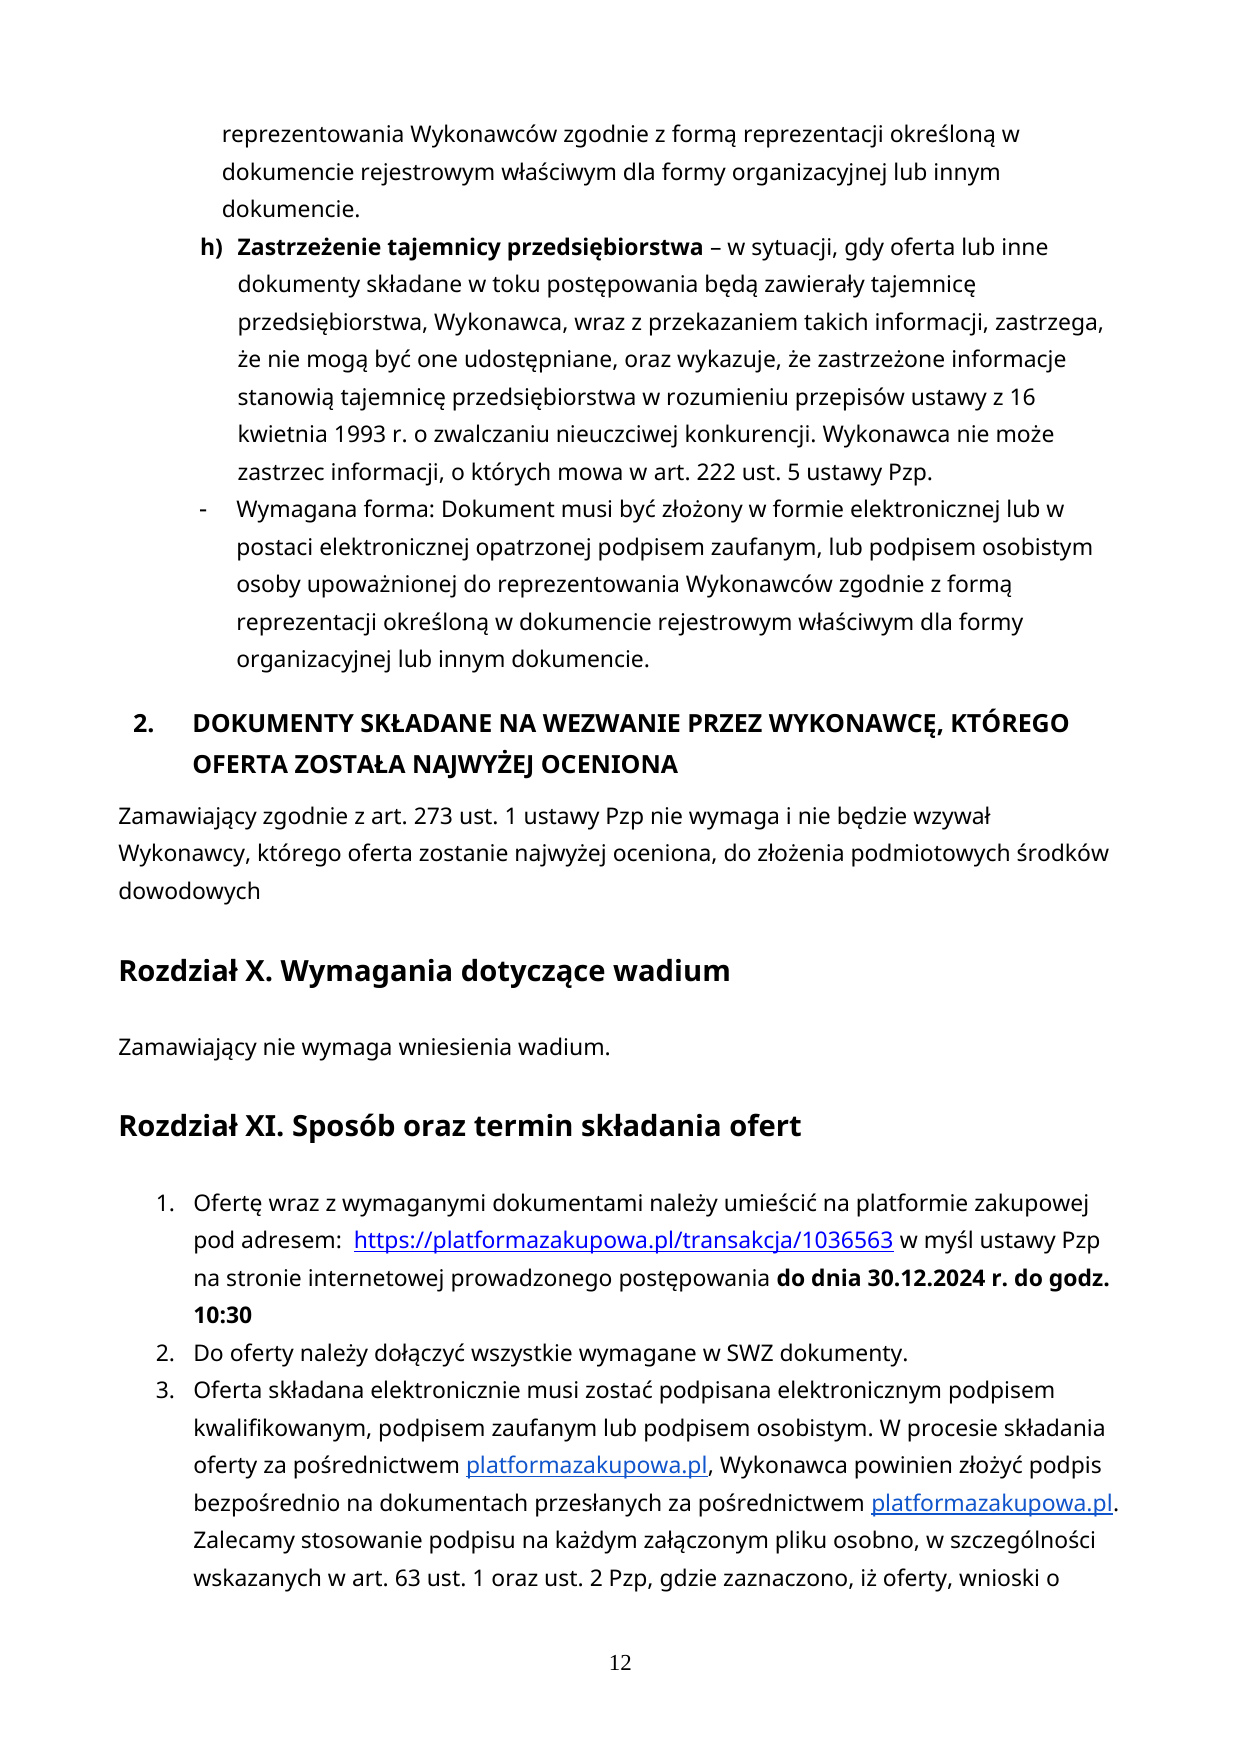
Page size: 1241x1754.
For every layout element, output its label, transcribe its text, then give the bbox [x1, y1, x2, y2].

subtitle DOKUMENTY SKŁADANE NA WEZWANIE PRZEZ WYKONAWCĘ, KTÓREGO OFERTA ZOSTAŁA NAJWYŻEJ OCENIONA [133, 706, 1122, 781]
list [156, 1374, 1122, 1593]
list Ofertę wraz z wymaganymi dokumentami należy umieścić na platformie zakupowej pod adresem: https://platformazakupowa.pl/transakcja/1036563 w myśl ustawy Pzp na stronie internetowej prowadzonego postępowania do dnia 30.12.2024 r. do godz. 10:30 [156, 1187, 1122, 1330]
list Do oferty należy dołączyć wszystkie wymagane w SWZ dokumenty. [156, 1337, 1122, 1368]
text Zamawiający nie wymaga wniesienia wadium. [118, 1031, 1122, 1062]
subtitle Rozdział X. Wymagania dotyczące wadium [118, 950, 1122, 989]
list Wymagana forma: Dokument musi być złożony w formie elektronicznej lub w postaci elektronicznej opatrzonej podpisem zaufanym, lub podpisem osobistym osoby upoważnionej do reprezentowania Wykonawców zgodnie z formą reprezentacji określoną w dokumencie rejestrowym właściwym dla formy organizacyjnej lub innym dokumencie. [199, 493, 1122, 674]
list Zastrzeżenie tajemnicy przedsiębiorstwa – w sytuacji, gdy oferta lub inne dokumenty składane w toku postępowania będą zawierały tajemnicę przedsiębiorstwa, Wykonawca, wraz z przekazaniem takich informacji, zastrzega, że nie mogą być one udostępniane, oraz wykazuje, że zastrzeżone informacje stanowią tajemnicę przedsiębiorstwa w rozumieniu przepisów ustawy z 16 kwietnia 1993 r. o zwalczaniu nieuczciwej konkurencji. Wykonawca nie może zastrzec informacji, o których mowa w art. 222 ust. 5 ustawy Pzp. [200, 231, 1122, 487]
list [184, 118, 1122, 224]
subtitle Rozdział XI. Sposób oraz termin składania ofert [118, 1106, 1122, 1145]
text Zamawiający zgodnie z art. 273 ust. 1 ustawy Pzp nie wymaga i nie będzie wzywał Wykonawcy, którego oferta zostanie najwyżej oceniona, do złożenia podmiotowych środków dowodowych [118, 800, 1122, 906]
